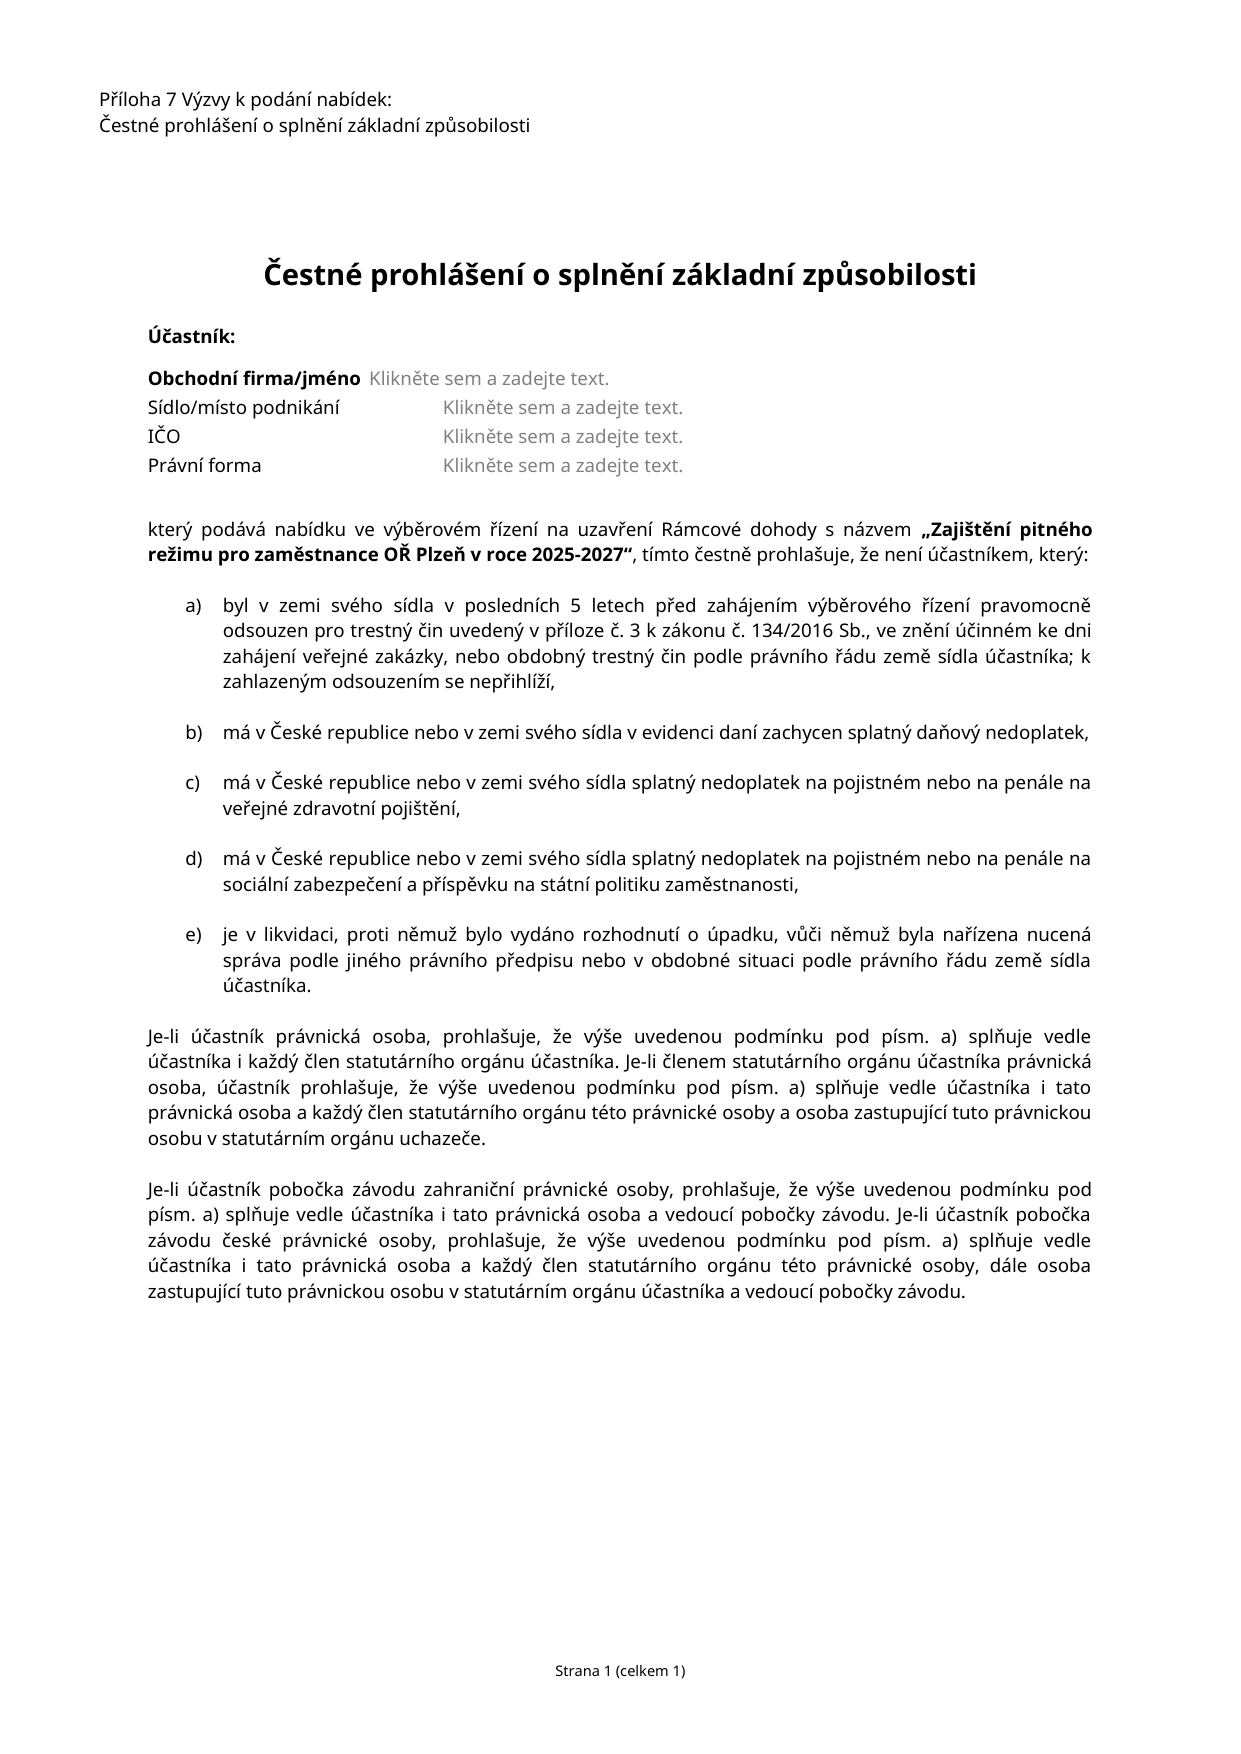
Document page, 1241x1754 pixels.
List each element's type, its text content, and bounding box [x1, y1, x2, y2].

list má v České republice nebo v zemi svého sídla splatný nedoplatek na pojistném nebo na penále na veřejné zdravotní pojištění, [185, 769, 1093, 821]
text který podává nabídku ve výběrovém řízení na uzavření Rámcové dohody s názvem „“, tímto čestně prohlašuje, že není účastníkem, který: [148, 516, 1093, 567]
list je v likvidaci, proti němuž bylo vydáno rozhodnutí o úpadku, vůči němuž byla nařízena nucená správa podle jiného právního předpisu nebo v obdobné situaci podle právního řádu země sídla účastníka. [185, 922, 1093, 998]
text Obchodní firma/jméno [148, 362, 1093, 391]
title Čestné prohlášení o splnění základní způsobilosti [148, 254, 1093, 293]
text Je-li účastník právnická osoba, prohlašuje, že výše uvedenou podmínku pod písm. a) splňuje vedle účastníka i každý člen statutárního orgánu účastníka. Je-li členem statutárního orgánu účastníka právnická osoba, účastník prohlašuje, že výše uvedenou podmínku pod písm. a) splňuje vedle účastníka i tato právnická osoba a každý člen statutárního orgánu této právnické osoby a osoba zastupující tuto právnickou osobu v statutárním orgánu uchazeče. [148, 1023, 1093, 1151]
list má v České republice nebo v zemi svého sídla v evidenci daní zachycen splatný daňový nedoplatek, [185, 719, 1093, 744]
text Právní forma [148, 449, 1093, 478]
text IČO [148, 420, 1093, 449]
text Je-li účastník pobočka závodu zahraniční právnické osoby, prohlašuje, že výše uvedenou podmínku pod písm. a) splňuje vedle účastníka i tato právnická osoba a vedoucí pobočky závodu. Je-li účastník pobočka závodu české právnické osoby, prohlašuje, že výše uvedenou podmínku pod písm. a) splňuje vedle účastníka i tato právnická osoba a každý člen statutárního orgánu této právnické osoby, dále osoba zastupující tuto právnickou osobu v statutárním orgánu účastníka a vedoucí pobočky závodu. [148, 1176, 1093, 1304]
list má v České republice nebo v zemi svého sídla splatný nedoplatek na pojistném nebo na penále na sociální zabezpečení a příspěvku na státní politiku zaměstnanosti, [185, 846, 1093, 897]
text Účastník: [148, 318, 1093, 349]
list byl v zemi svého sídla v posledních 5 letech před zahájením výběrového řízení pravomocně odsouzen pro trestný čin uvedený v příloze č. 3 k zákonu č. 134/2016 Sb., ve znění účinném ke dni zahájení veřejné zakázky, nebo obdobný trestný čin podle právního řádu země sídla účastníka; k zahlazeným odsouzením se nepřihlíží, [185, 592, 1093, 694]
text Sídlo/místo podnikání [148, 391, 1093, 420]
